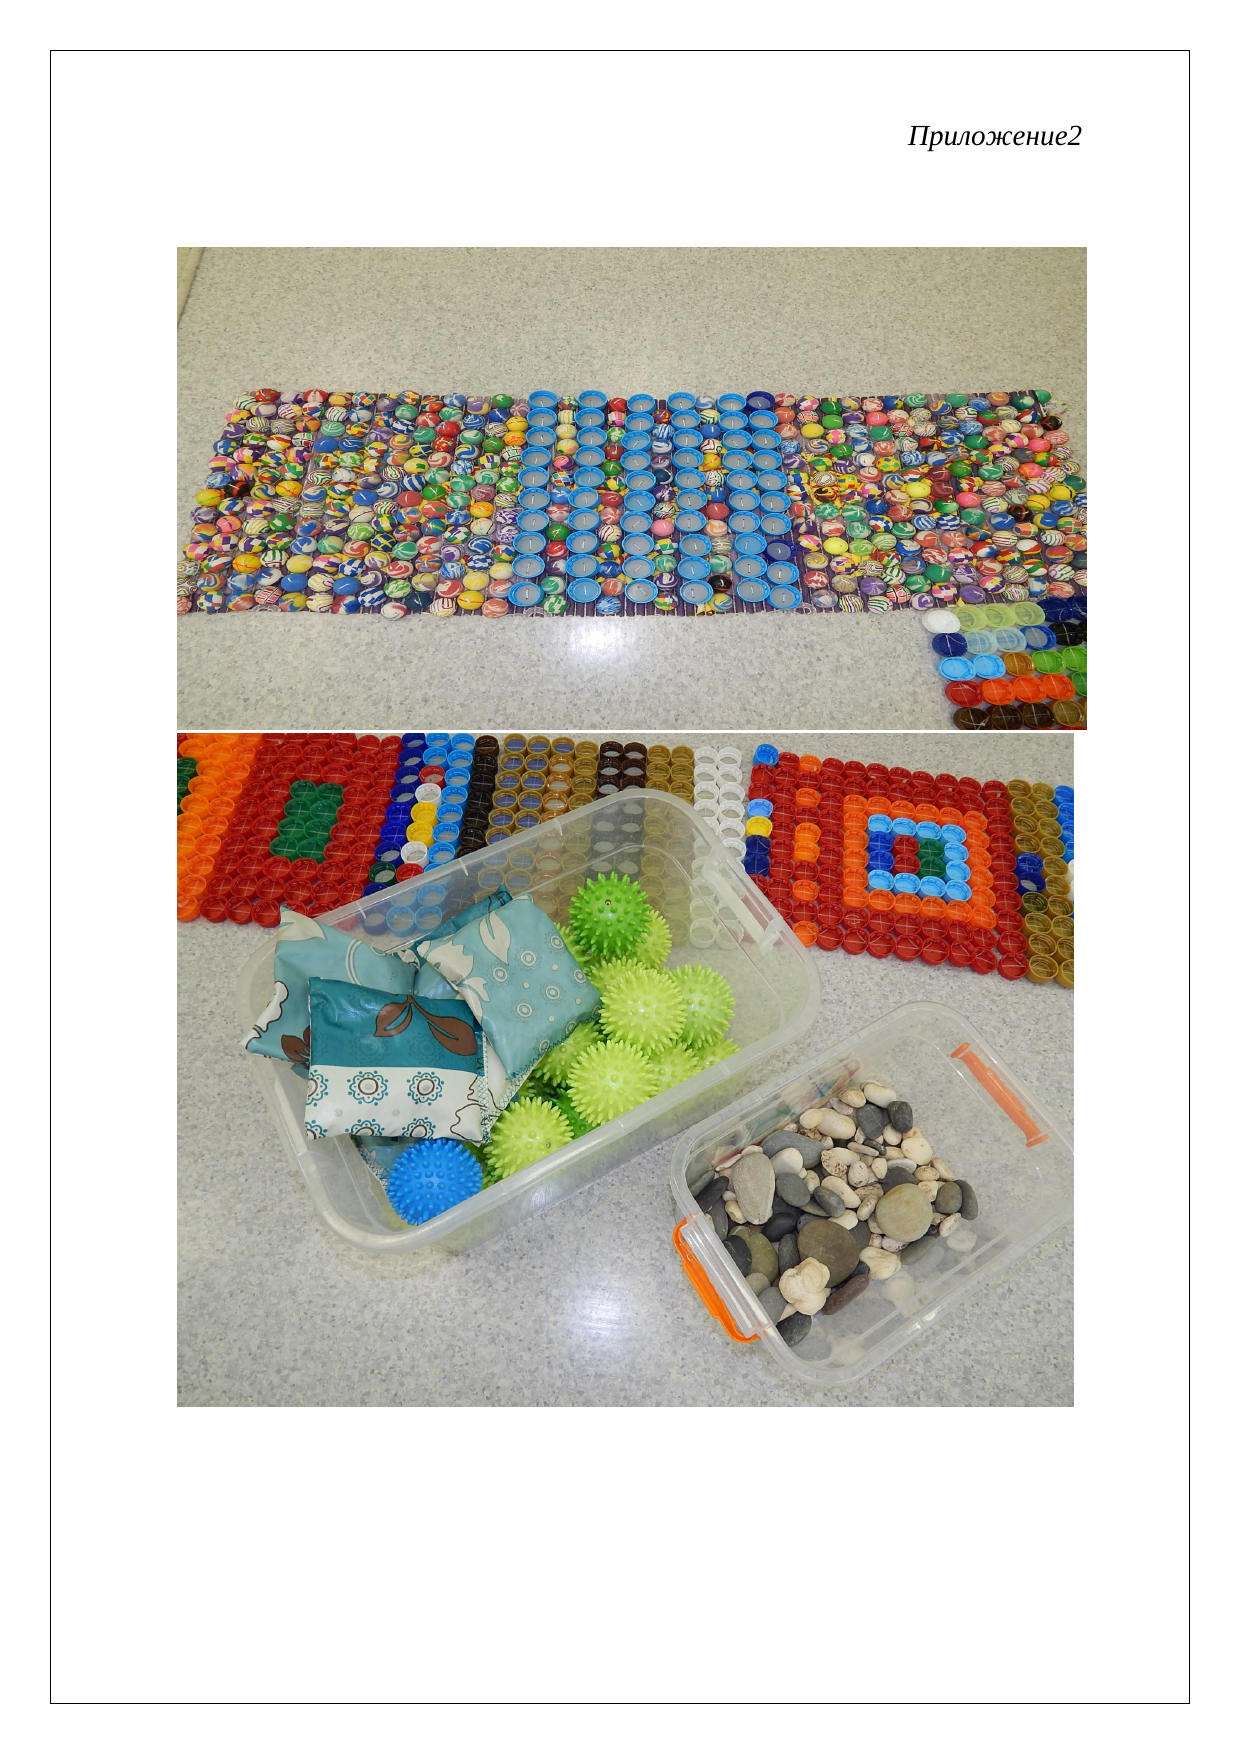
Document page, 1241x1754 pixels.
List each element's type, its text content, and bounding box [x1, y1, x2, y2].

picture [177, 247, 1087, 730]
text Приложение2 [251, 118, 1152, 152]
picture [177, 733, 1074, 1407]
